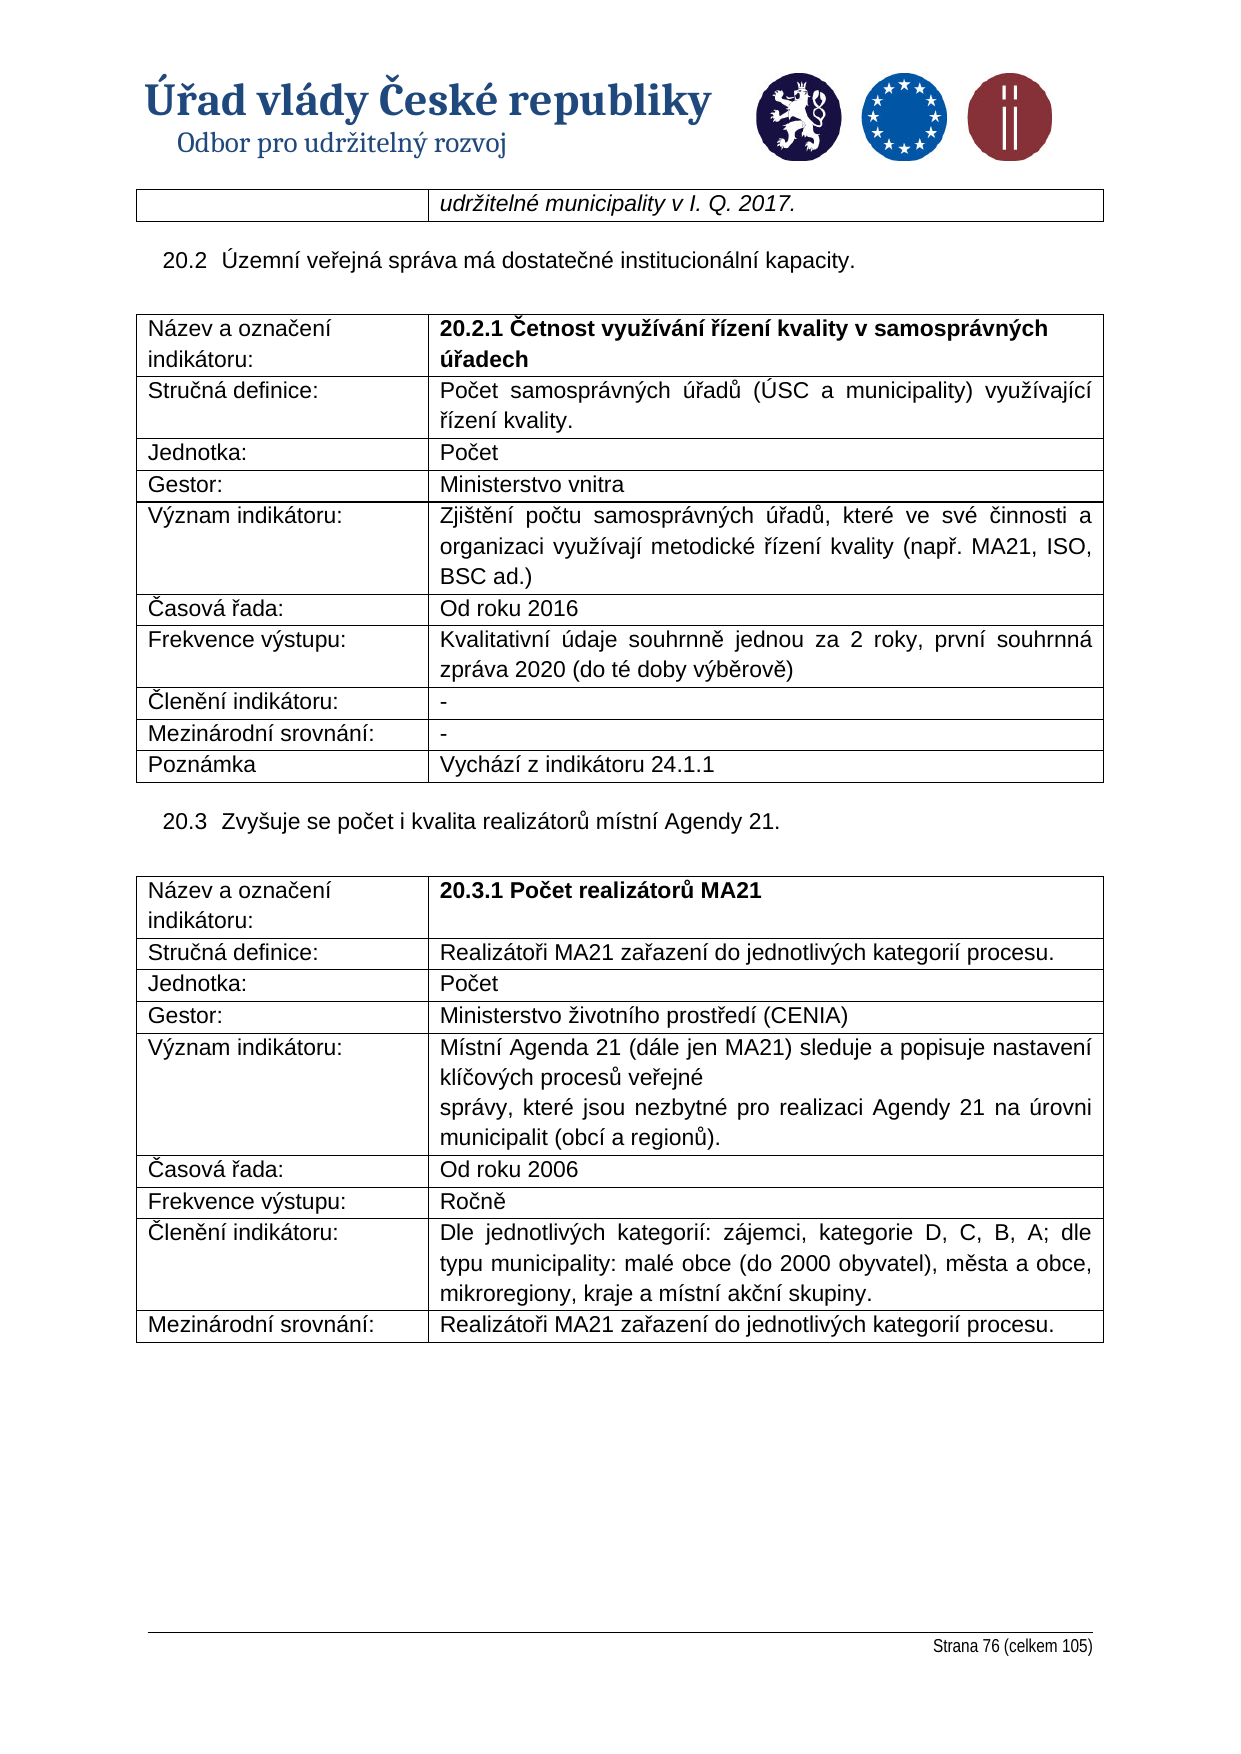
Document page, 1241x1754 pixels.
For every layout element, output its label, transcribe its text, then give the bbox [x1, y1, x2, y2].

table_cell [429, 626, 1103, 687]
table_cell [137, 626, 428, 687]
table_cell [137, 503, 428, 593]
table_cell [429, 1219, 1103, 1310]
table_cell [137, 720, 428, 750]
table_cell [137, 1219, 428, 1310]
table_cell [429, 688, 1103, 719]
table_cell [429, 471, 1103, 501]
picture [756, 73, 1052, 161]
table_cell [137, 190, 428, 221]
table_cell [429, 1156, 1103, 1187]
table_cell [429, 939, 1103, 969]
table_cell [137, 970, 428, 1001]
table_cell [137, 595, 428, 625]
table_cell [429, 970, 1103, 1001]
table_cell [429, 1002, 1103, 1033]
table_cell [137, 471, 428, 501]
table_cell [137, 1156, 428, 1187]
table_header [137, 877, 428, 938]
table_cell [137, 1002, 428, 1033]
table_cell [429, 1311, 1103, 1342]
list Zvyšuje se počet i kvalita realizátorů místní Agendy 21. [162, 808, 1093, 834]
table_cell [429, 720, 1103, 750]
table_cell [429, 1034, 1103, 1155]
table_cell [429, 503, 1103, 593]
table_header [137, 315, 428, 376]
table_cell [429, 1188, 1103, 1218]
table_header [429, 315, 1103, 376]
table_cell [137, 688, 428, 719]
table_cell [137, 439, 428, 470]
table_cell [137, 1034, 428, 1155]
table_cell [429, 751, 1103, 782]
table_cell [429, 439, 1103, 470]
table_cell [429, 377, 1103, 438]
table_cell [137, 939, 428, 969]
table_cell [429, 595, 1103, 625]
list Územní veřejná správa má dostatečné institucionální kapacity. [162, 247, 1093, 273]
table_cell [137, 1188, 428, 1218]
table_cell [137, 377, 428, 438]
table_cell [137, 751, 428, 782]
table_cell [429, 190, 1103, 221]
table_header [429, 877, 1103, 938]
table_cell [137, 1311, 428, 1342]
